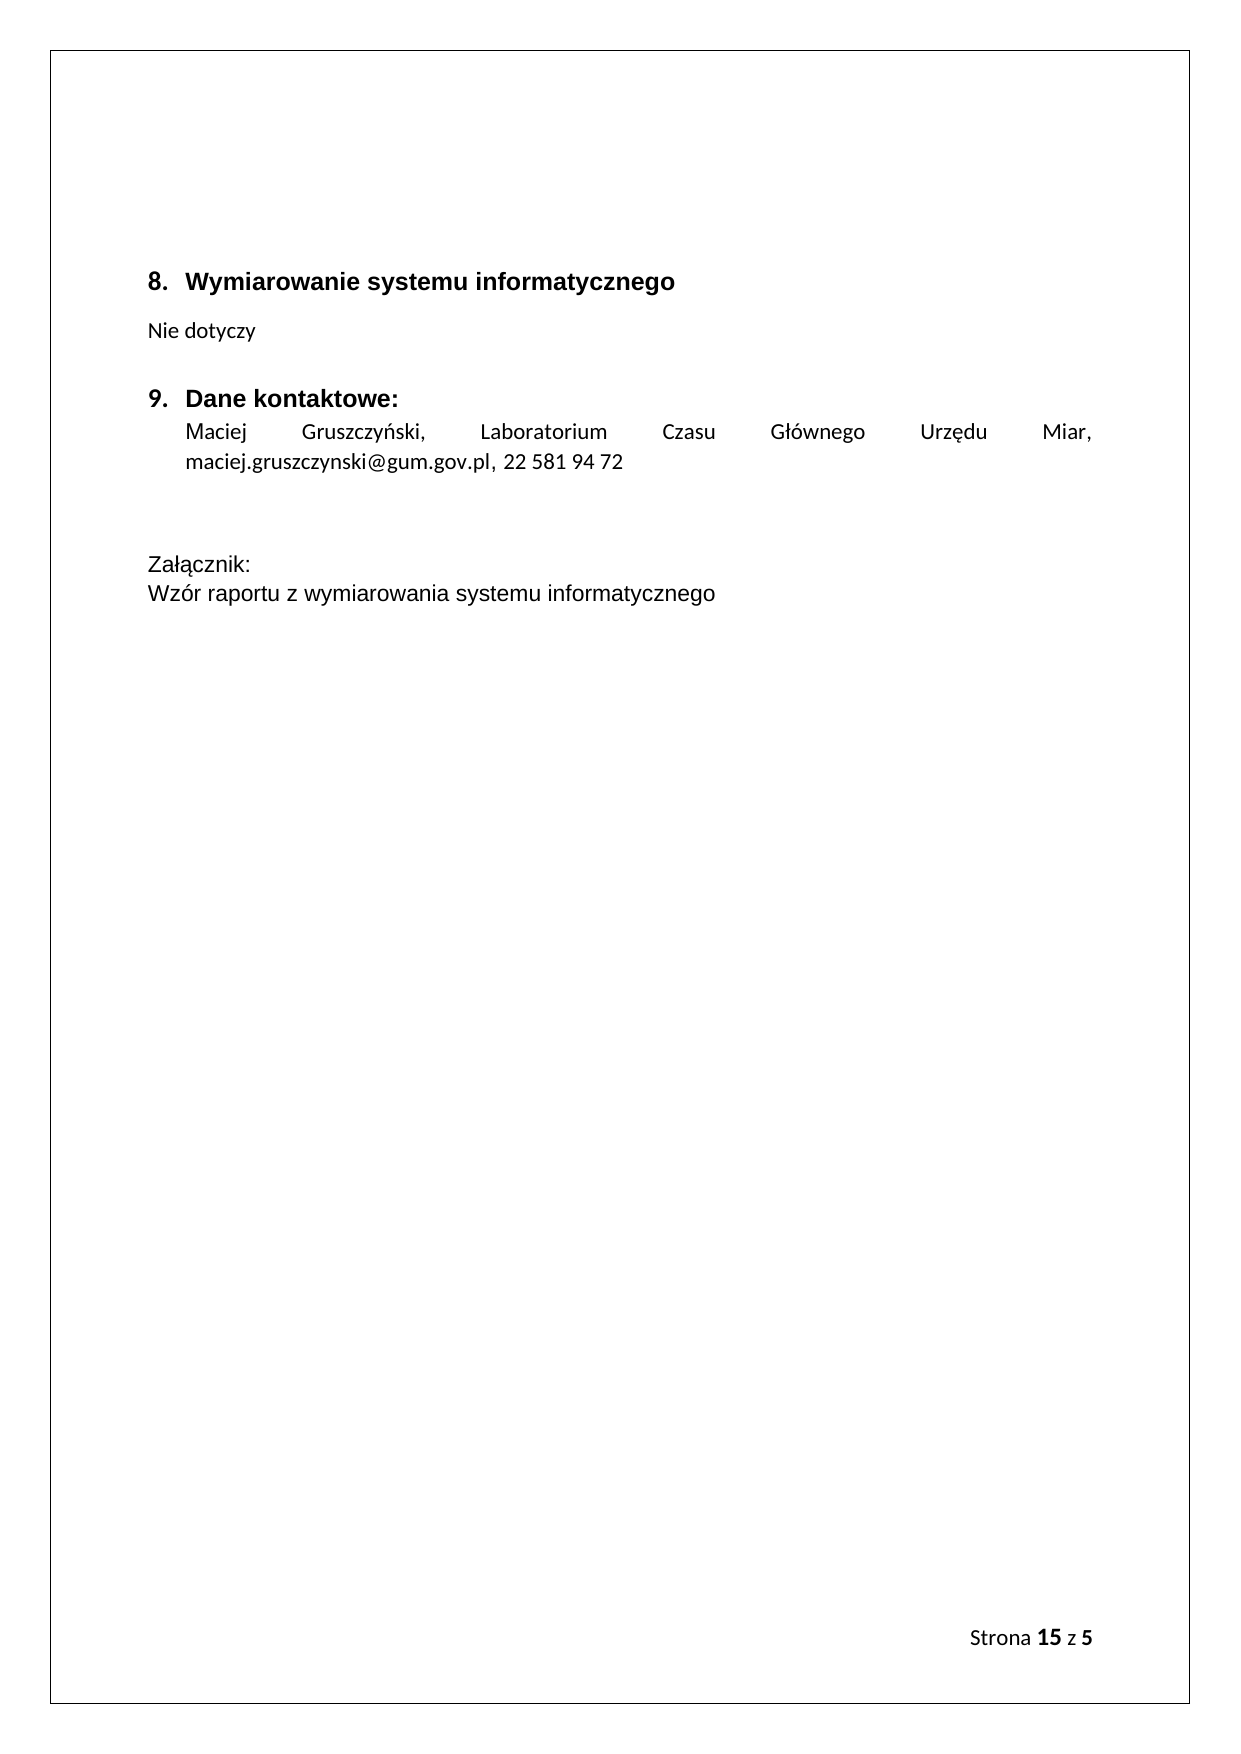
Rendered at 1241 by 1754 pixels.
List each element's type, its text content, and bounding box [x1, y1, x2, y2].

list Maciej Gruszczyński, Laboratorium Czasu Głównego Urzędu Miar, maciej.gruszczynski@gum.gov.pl, 22 581 94 72 [185, 417, 1093, 475]
text Załącznik: [148, 551, 1093, 577]
text Nie dotyczy [148, 316, 1093, 344]
list Dane kontaktowe: [148, 382, 1093, 414]
text Wzór raportu z wymiarowania systemu informatycznego [148, 579, 1093, 606]
list Wymiarowanie systemu informatycznego [148, 264, 1093, 297]
